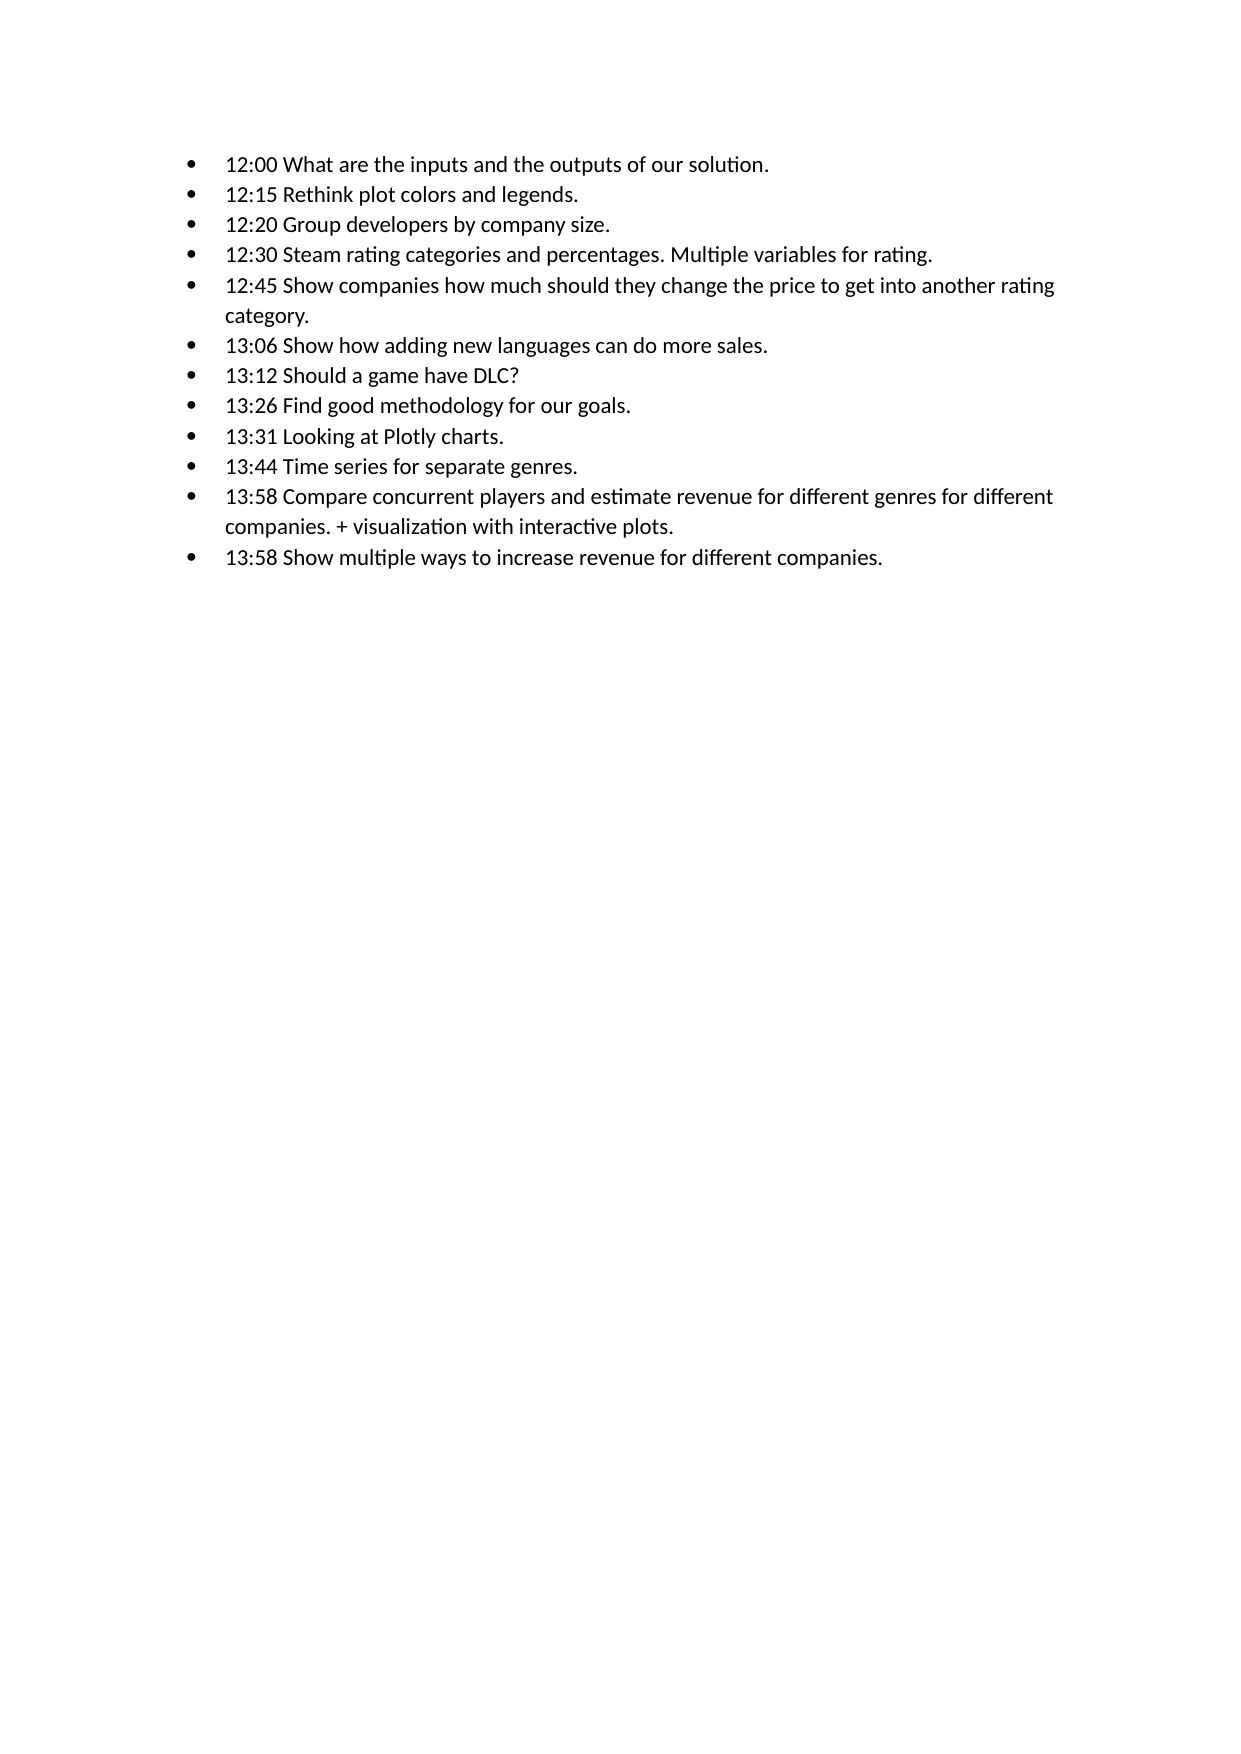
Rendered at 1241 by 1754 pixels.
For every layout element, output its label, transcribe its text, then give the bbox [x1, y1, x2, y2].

list 12:30 Steam rating categories and percentages. Multiple variables for rating. [187, 241, 1090, 269]
list 13:44 Time series for separate genres. [187, 452, 1090, 480]
list 13:26 Find good methodology for our goals. [187, 392, 1090, 420]
list 13:06 Show how adding new languages can do more sales. [187, 331, 1090, 359]
list 13:12 Should a game have DLC? [187, 361, 1090, 389]
list 13:58 Compare concurrent players and estimate revenue for different genres for different companies. + visualization with interactive plots. [187, 482, 1090, 541]
list 12:20 Group developers by company size. [187, 210, 1090, 238]
list 12:45 Show companies how much should they change the price to get into another rating category. [187, 271, 1090, 329]
list 13:31 Looking at Plotly charts. [187, 422, 1090, 450]
list 12:15 Rethink plot colors and legends. [187, 180, 1090, 208]
list 12:00 What are the inputs and the outputs of our solution. [187, 150, 1090, 178]
list 13:58 Show multiple ways to increase revenue for different companies. [187, 543, 1090, 571]
